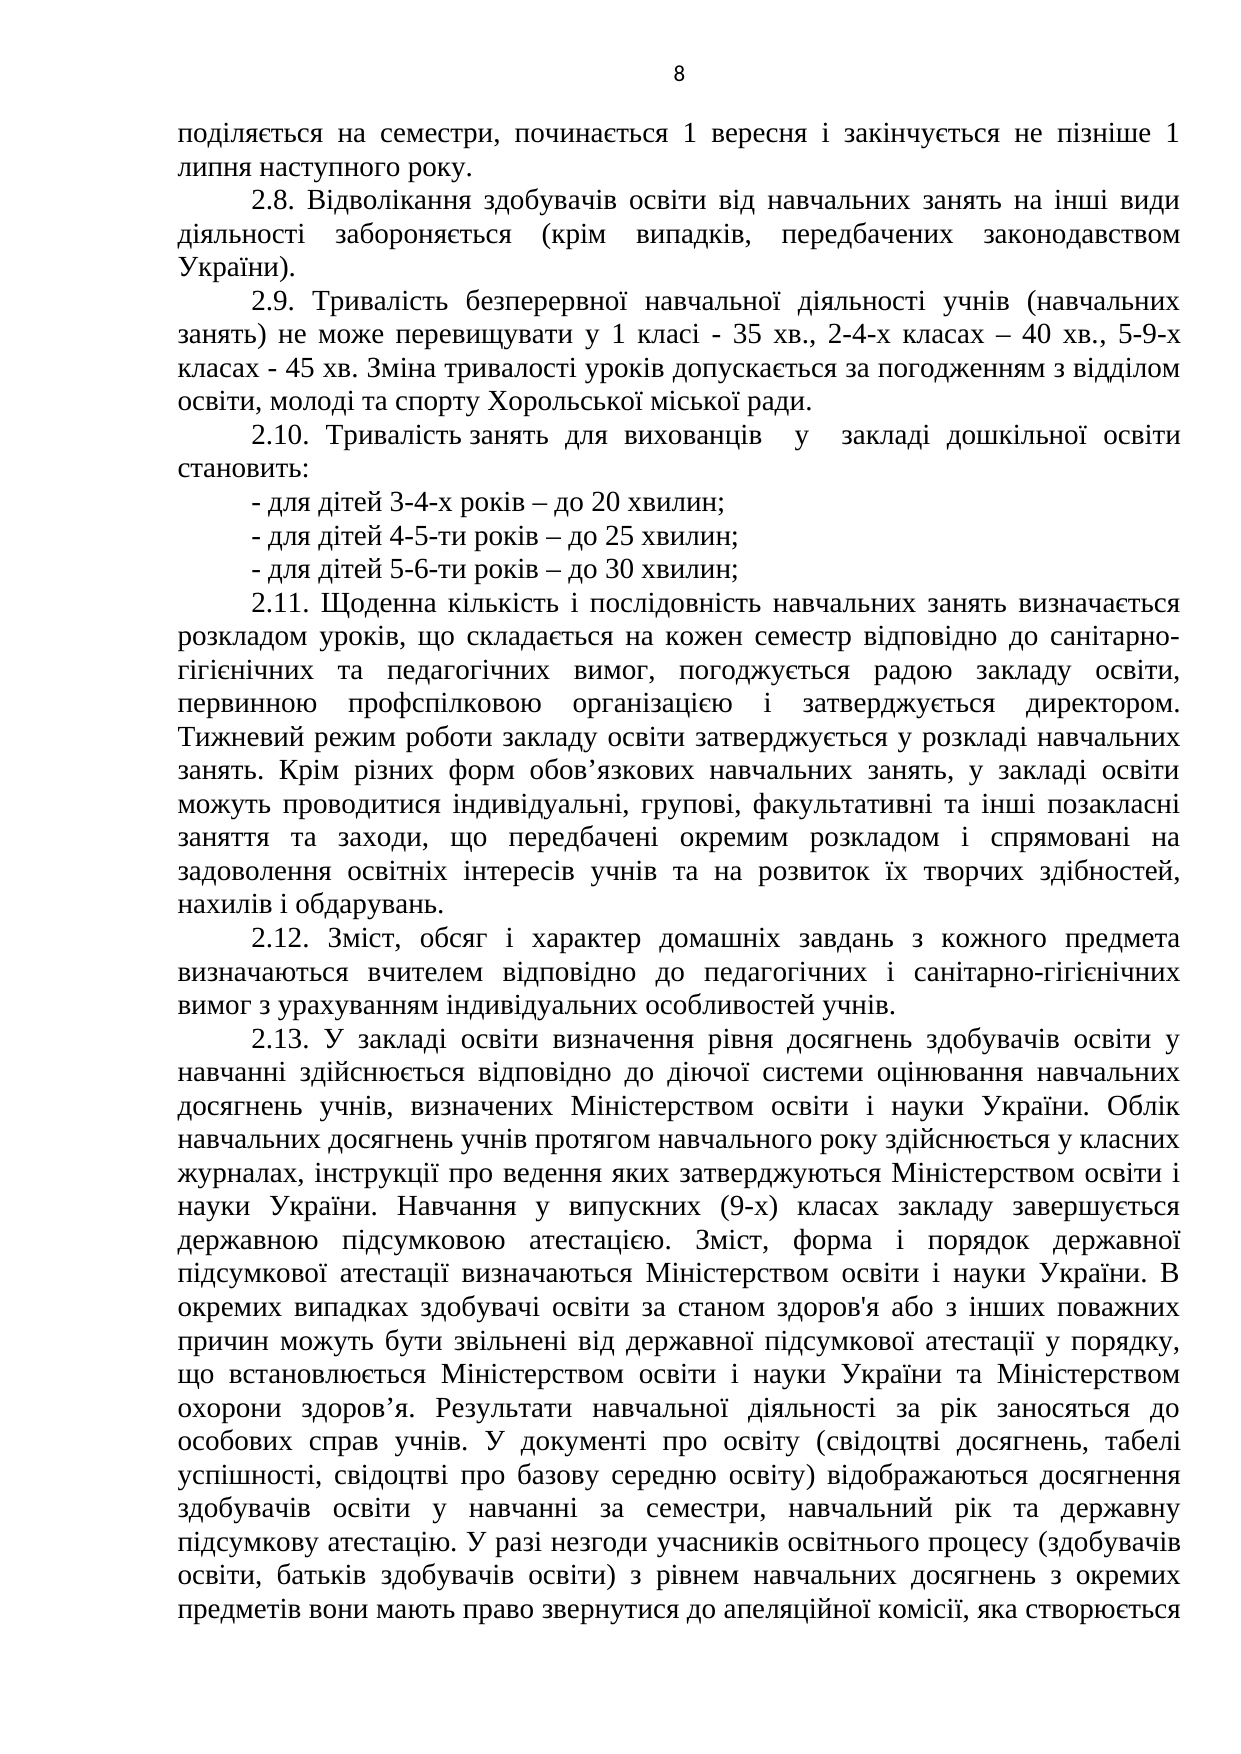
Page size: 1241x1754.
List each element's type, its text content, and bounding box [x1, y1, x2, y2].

text 2.11. Щоденна кількість і послідовність навчальних занять визначається розкладом уроків, що складається на кожен семестр відповідно до санітарно-гігієнічних та педагогічних вимог, погоджується радою закладу освіти, первинною профспілковою організацією і затверджується директором. Тижневий режим роботи закладу освіти затверджується у розкладі навчальних занять. Крім різних форм обов’язкових навчальних занять, у закладі освіти можуть проводитися індивідуальні, групові, факультативні та інші позакласні заняття та заходи, що передбачені окремим розкладом і спрямовані на задоволення освітніх інтересів учнів та на розвиток їх творчих здібностей, нахилів і обдарувань. [177, 585, 1181, 920]
text - для дітей 4-5-ти років – до 25 хвилин; [177, 518, 1181, 551]
text 2.12. Зміст, обсяг і характер домашніх завдань з кожного предмета визначаються вчителем відповідно до педагогічних і санітарно-гігієнічних вимог з урахуванням індивідуальних особливостей учнів. [177, 920, 1181, 1021]
text 2.8. Відволікання здобувачів освіти від навчальних занять на інші види діяльності забороняється (крім випадків, передбачених законодавством України). [177, 182, 1181, 283]
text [177, 115, 1181, 182]
text 2.10. Тривалість занять для вихованців у закладі дошкільної освіти становить: [177, 417, 1181, 484]
text 2.9. Тривалість безперервної навчальної діяльності учнів (навчальних занять) не може перевищувати у 1 класі - 35 хв., 2-4-х класах – 40 хв., 5-9-х класах - 45 хв. Зміна тривалості уроків допускається за погодженням з відділом освіти, молоді та спорту Хорольської міської ради. [177, 283, 1181, 417]
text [177, 1021, 1181, 1624]
text - для дітей 3-4-х років – до 20 хвилин; [177, 484, 1181, 518]
text - для дітей 5-6-ти років – до 30 хвилин; [177, 551, 1181, 585]
